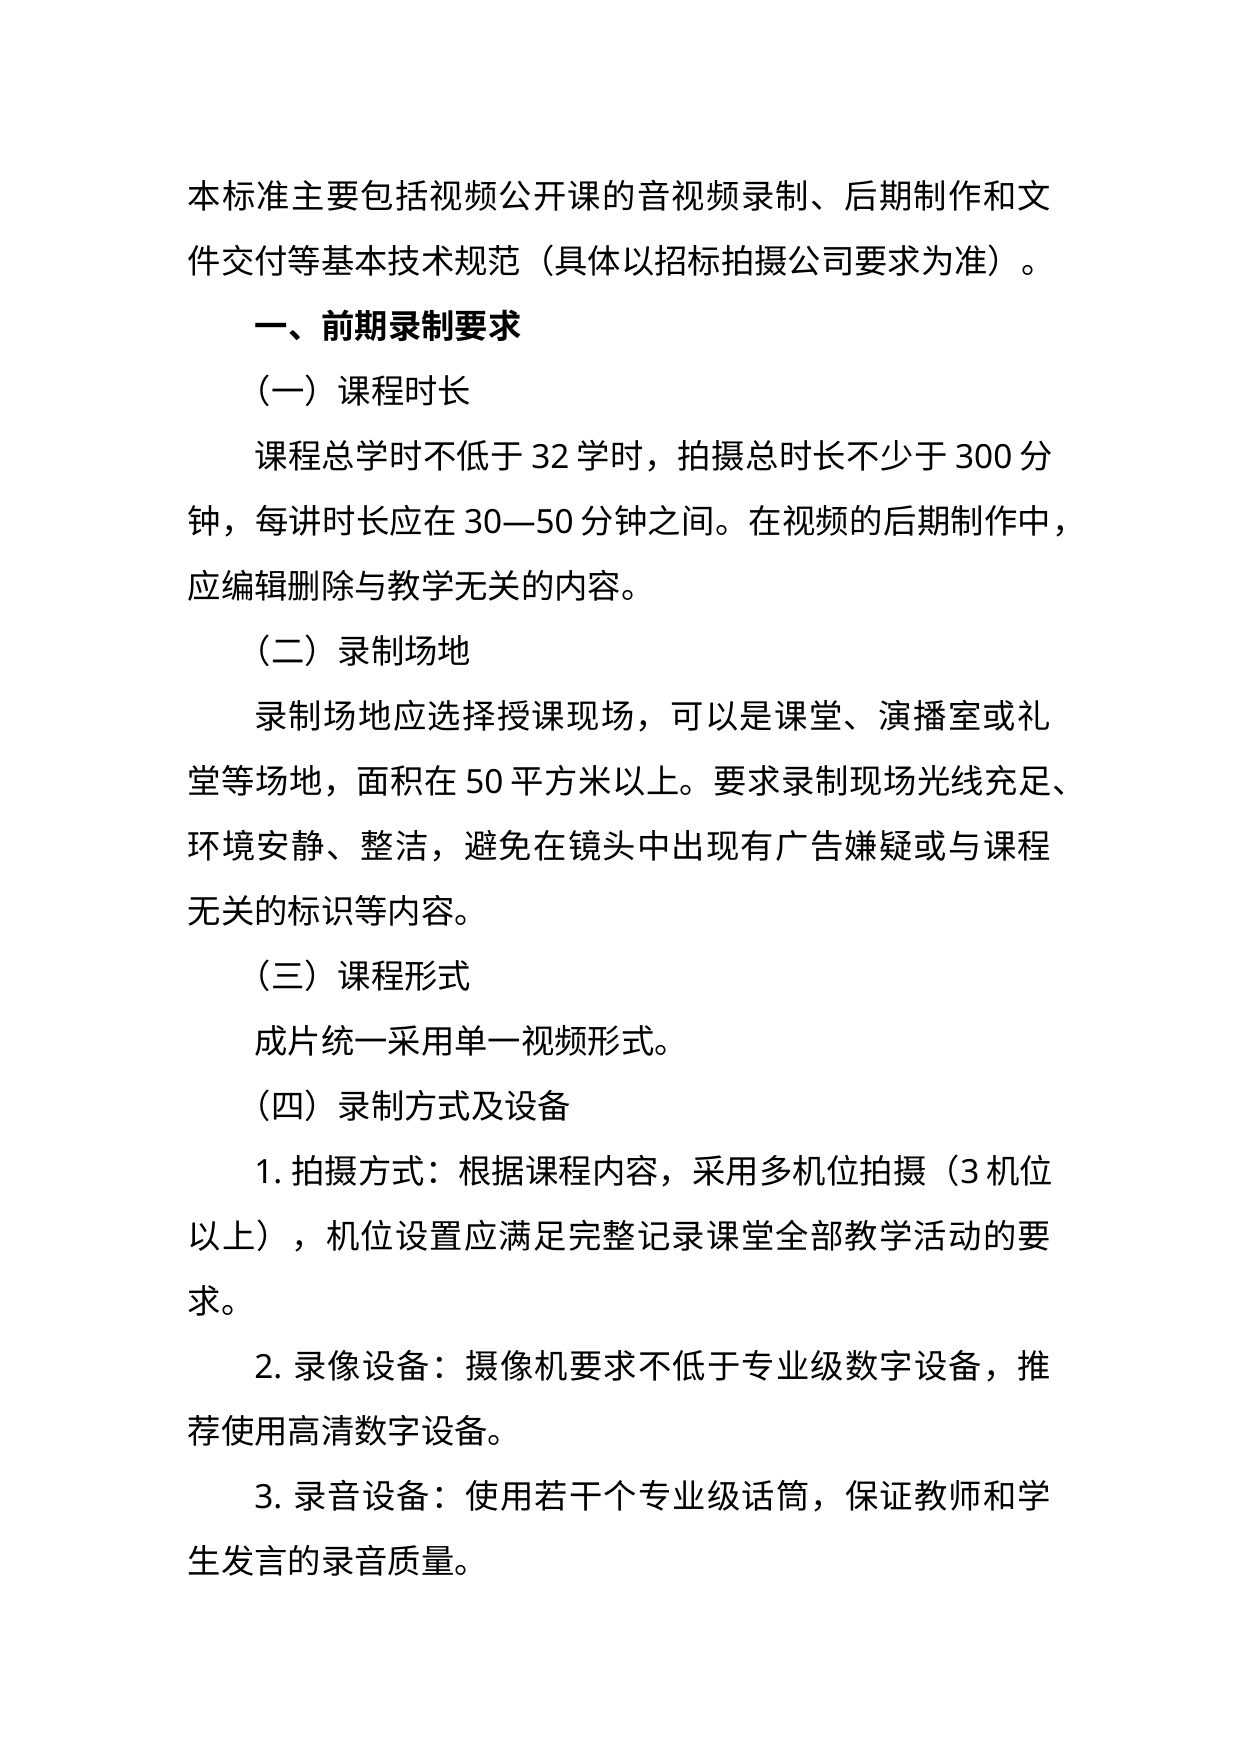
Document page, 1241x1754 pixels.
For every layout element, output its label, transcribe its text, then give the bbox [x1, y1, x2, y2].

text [187, 162, 1053, 292]
text 2. 录像设备：摄像机要求不低于专业级数字设备，推荐使用高清数字设备。 [187, 1332, 1053, 1462]
text （二）录制场地 [187, 617, 1053, 682]
text 一、前期录制要求 [187, 292, 1053, 357]
text （一）课程时长 [187, 357, 1053, 422]
text 成片统一采用单一视频形式。 [187, 1007, 1053, 1072]
text 1. 拍摄方式：根据课程内容，采用多机位拍摄（3机位以上），机位设置应满足完整记录课堂全部教学活动的要求。 [187, 1137, 1053, 1332]
text （三）课程形式 [187, 942, 1053, 1007]
text 3. 录音设备：使用若干个专业级话筒，保证教师和学生发言的录音质量。 [187, 1462, 1053, 1592]
text 录制场地应选择授课现场，可以是课堂、演播室或礼堂等场地，面积在50平方米以上。要求录制现场光线充足、环境安静、整洁，避免在镜头中出现有广告嫌疑或与课程无关的标识等内容。 [187, 682, 1053, 942]
text 课程总学时不低于32学时，拍摄总时长不少于300分钟，每讲时长应在30—50分钟之间。在视频的后期制作中，应编辑删除与教学无关的内容。 [187, 422, 1053, 617]
text （四）录制方式及设备 [187, 1072, 1053, 1137]
